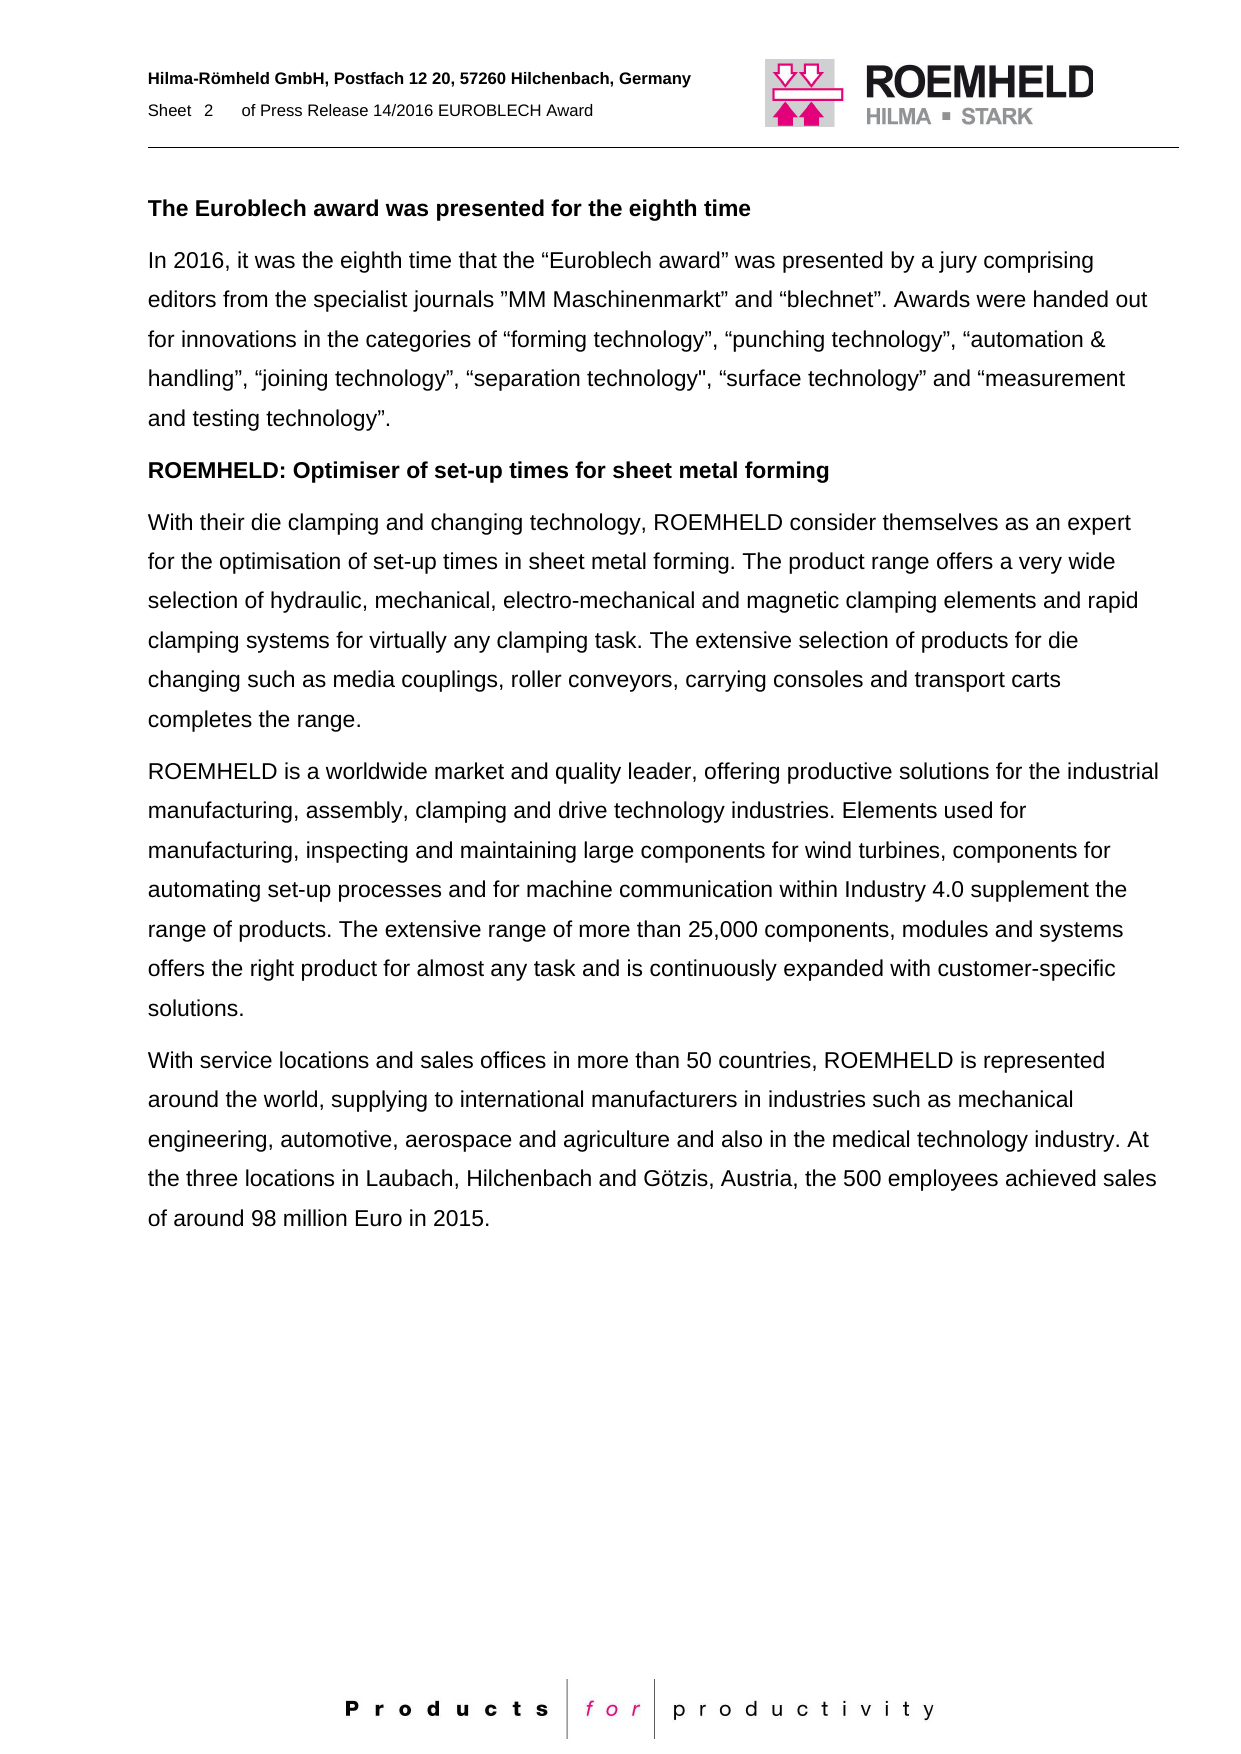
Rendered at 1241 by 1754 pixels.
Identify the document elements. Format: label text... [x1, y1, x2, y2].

text With their die clamping and changing technology, ROEMHELD consider themselves as an expert for the optimisation of set-up times in sheet metal forming. The product range offers a very wide selection of hydraulic, mechanical, electro-mechanical and magnetic clamping elements and rapid clamping systems for virtually any clamping task. The extensive selection of products for die changing such as media couplings, roller conveyors, carrying consoles and transport carts completes the range. [148, 508, 1162, 732]
text In 2016, it was the eighth time that the “Euroblech award” was presented by a jury comprising editors from the specialist journals ”MM Maschinenmarkt” and “blechnet”. Awards were handed out for innovations in the categories of “forming technology”, “punching technology”, “automation & handling”, “joining technology”, “separation technology", “surface technology” and “measurement and testing technology”. [148, 247, 1162, 431]
picture [763, 59, 1093, 126]
picture [299, 1663, 990, 1749]
text With service locations and sales offices in more than 50 countries, ROEMHELD is represented around the world, supplying to international manufacturers in industries such as mechanical engineering, automotive, aerospace and agriculture and also in the medical technology industry. At the three locations in Laubach, Hilchenbach and Götzis, Austria, the 500 employees achieved sales of around 98 million Euro in 2015. [148, 1047, 1162, 1231]
text ROEMHELD: Optimiser of set-up times for sheet metal forming [148, 457, 1162, 483]
text ROEMHELD is a worldwide market and quality leader, offering productive solutions for the industrial manufacturing, assembly, clamping and drive technology industries. Elements used for manufacturing, inspecting and maintaining large components for wind turbines, components for automating set-up processes and for machine communication within Industry 4.0 supplement the range of products. The extensive range of more than 25,000 components, modules and systems offers the right product for almost any task and is continuously expanded with customer-specific solutions. [148, 758, 1162, 1021]
text The Euroblech award was presented for the eighth time [148, 195, 1162, 221]
